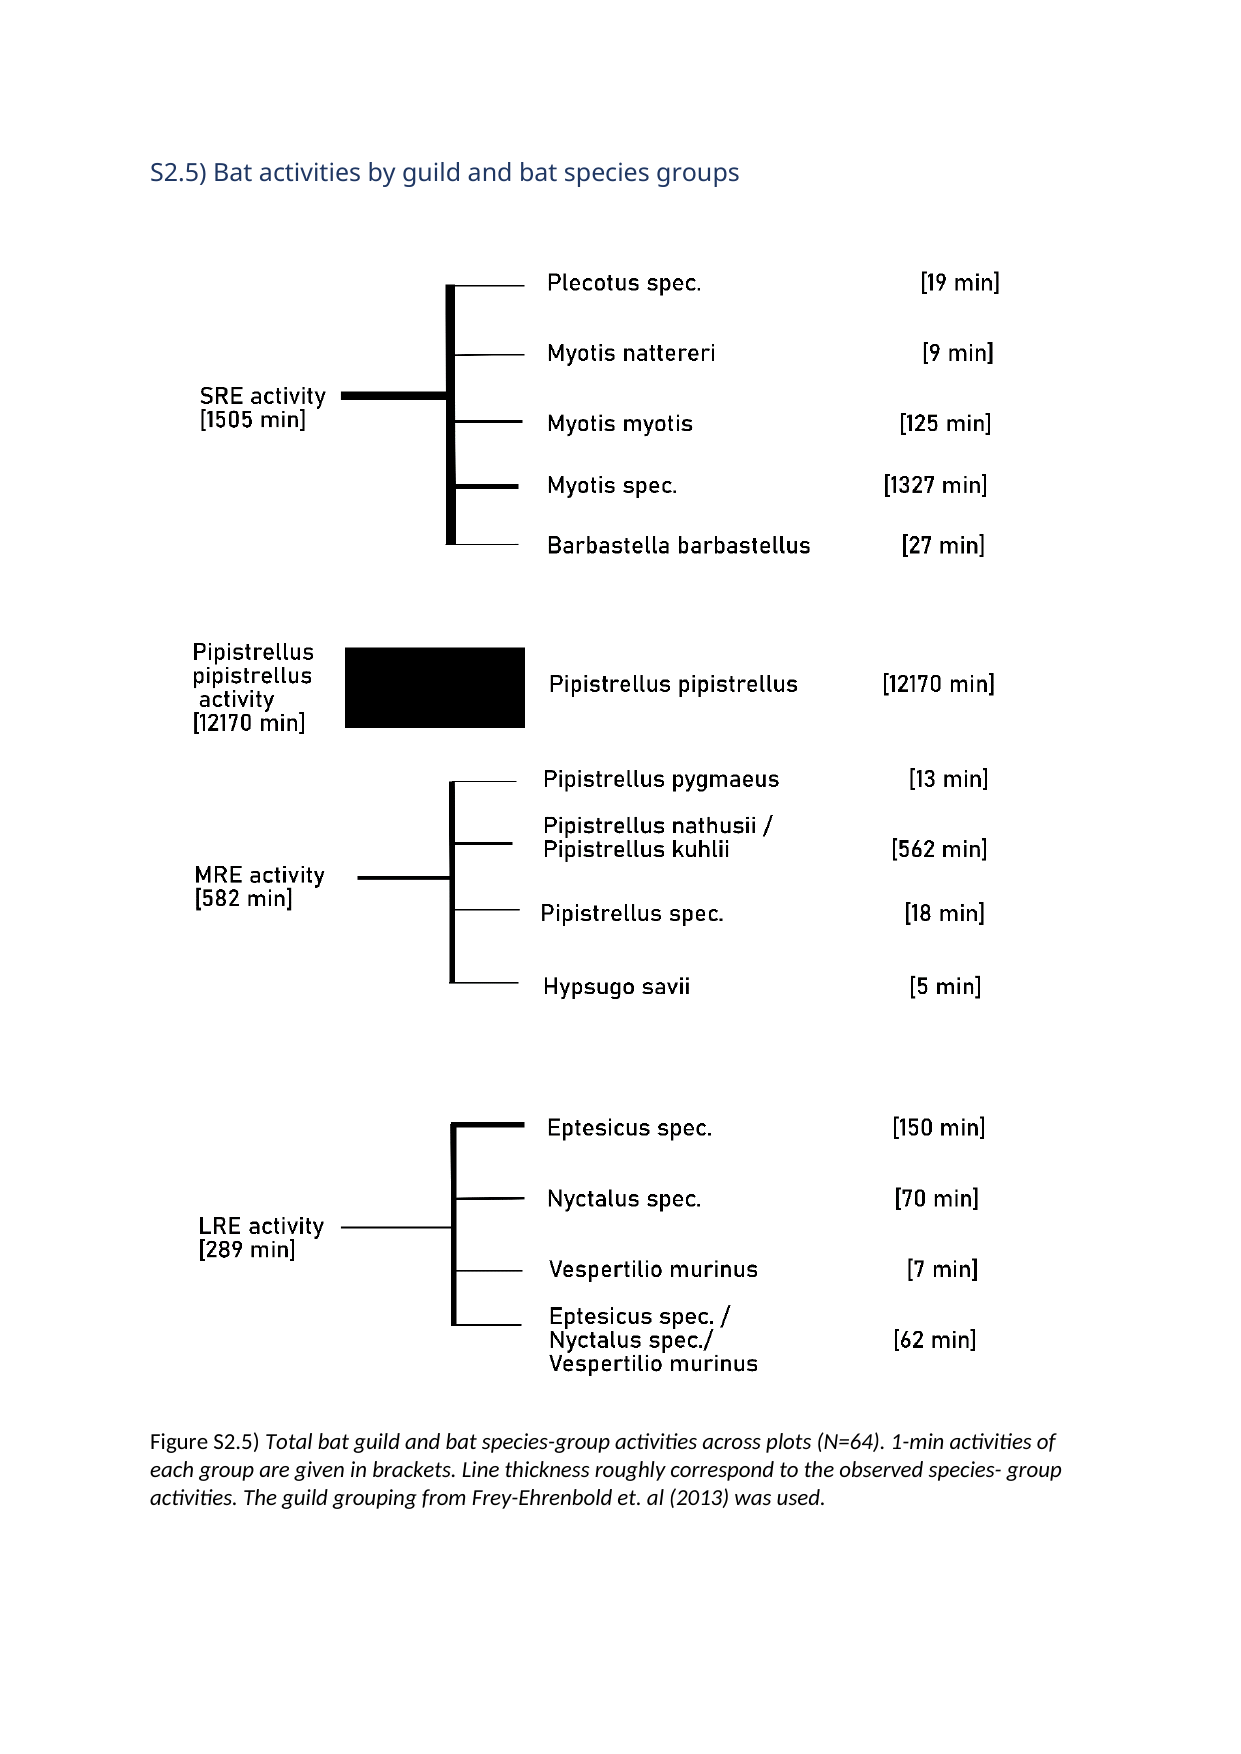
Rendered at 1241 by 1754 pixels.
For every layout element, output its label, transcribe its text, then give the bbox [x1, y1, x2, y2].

subtitle S2.5) Bat activities by guild and bat species groups [150, 154, 1090, 188]
picture [150, 237, 1052, 1409]
text Figure S2.5) Total bat guild and bat species-group activities across plots (N=64). 1-min activities of each group are given in brackets. Line thickness roughly correspond to the observed species- group activities. The guild grouping from Frey-Ehrenbold et. al (2013) was used. [150, 1427, 1090, 1511]
